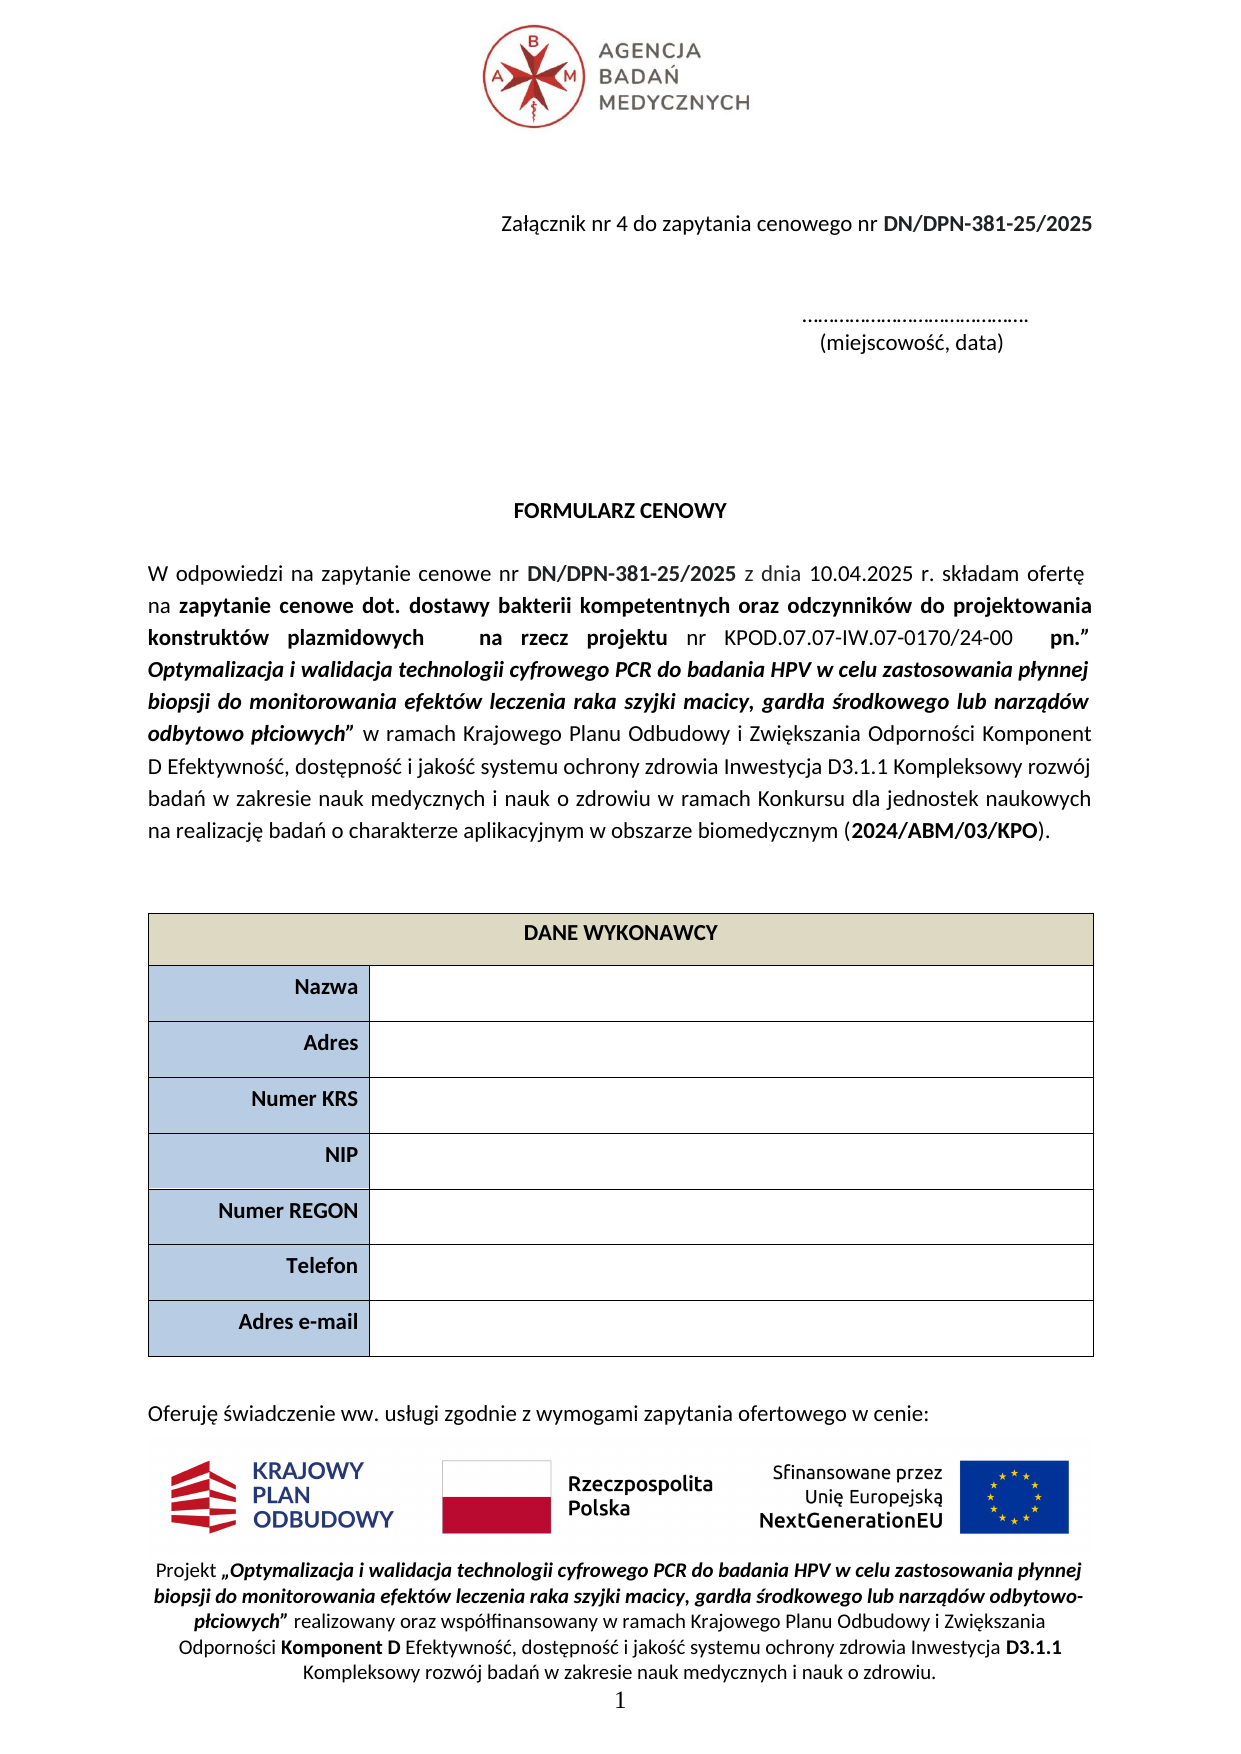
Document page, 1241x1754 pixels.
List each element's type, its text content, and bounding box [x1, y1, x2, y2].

table_cell Numer REGON [149, 1190, 369, 1244]
text FORMULARZ CENOWY [148, 454, 1093, 524]
table_cell Numer KRS [149, 1078, 369, 1133]
table_cell Adres [149, 1022, 369, 1077]
text (miejscowość, data) [148, 328, 1004, 356]
table_header DANE WYKONAWCY [149, 914, 1093, 965]
table_cell Telefon [149, 1245, 369, 1300]
table_cell [370, 966, 1093, 1021]
table_cell Adres e-mail [149, 1301, 369, 1356]
table_cell [370, 1078, 1093, 1133]
table_cell [370, 1134, 1093, 1188]
picture [147, 1436, 1093, 1558]
text ……………………………………. [694, 300, 1093, 328]
picture [482, 23, 754, 134]
table_cell [370, 1190, 1093, 1244]
table_cell [370, 1022, 1093, 1077]
table_cell [370, 1245, 1093, 1300]
text Załącznik nr 4 do zapytania cenowego nr DN/DPN-381-25/2025 [148, 209, 878, 237]
table_cell Nazwa [149, 966, 369, 1021]
table_cell [370, 1301, 1093, 1356]
text W odpowiedzi na zapytanie cenowe nr DN/DPN-381-25/2025 z dnia 10.04.2025 r. składam ofertę na zapytanie cenowe dot. dostawy bakterii kompetentnych oraz odczynników do projektowania konstruktów plazmidowych na rzecz projektu nr KPOD.07.07-IW.07-0170/24-00 pn.” Optymalizacja i walidacja technologii cyfrowego PCR do badania HPV w celu zastosowania płynnej biopsji do monitorowania efektów leczenia raka szyjki macicy, gardła środkowego lub narządów odbytowo płciowych” w ramach Krajowego Planu Odbudowy i Zwiększania Odporności Komponent D Efektywność, dostępność i jakość systemu ochrony zdrowia Inwestycja D3.1.1 Kompleksowy rozwój badań w zakresie nauk medycznych i nauk o zdrowiu w ramach Konkursu dla jednostek naukowych na realizację badań o charakterze aplikacyjnym w obszarze biomedycznym (2024/ABM/03/KPO). [148, 559, 1093, 844]
text Oferuję świadczenie ww. usługi zgodnie z wymogami zapytania ofertowego w cenie: [148, 1399, 1093, 1427]
table_cell NIP [149, 1134, 369, 1188]
